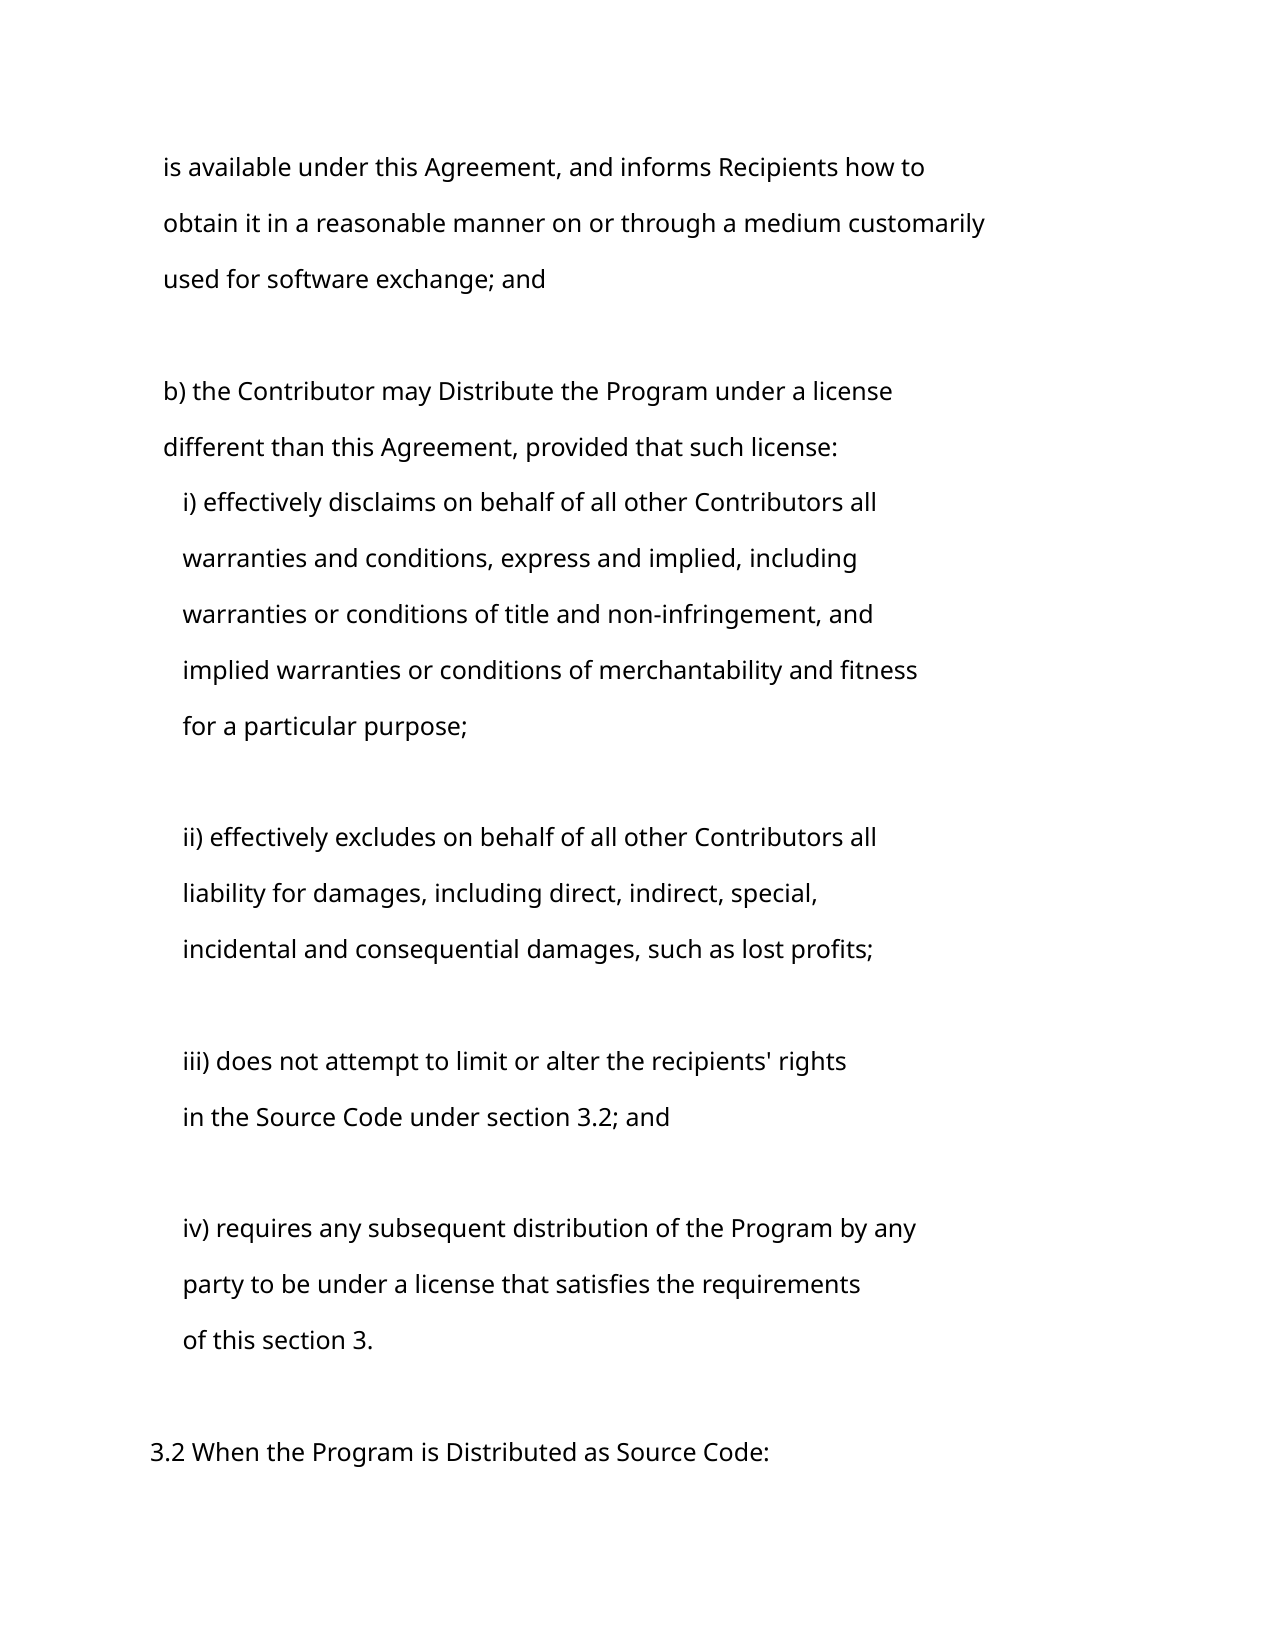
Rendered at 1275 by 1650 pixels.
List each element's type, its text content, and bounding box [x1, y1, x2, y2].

text 3.2 When the Program is Distributed as Source Code: [150, 1434, 1125, 1468]
text warranties and conditions, express and implied, including [150, 541, 1125, 575]
text implied warranties or conditions of merchantability and fitness [150, 652, 1125, 687]
text i) effectively disclaims on behalf of all other Contributors all [150, 485, 1125, 519]
text is available under this Agreement, and informs Recipients how to [150, 150, 1125, 184]
text in the Source Code under section 3.2; and [150, 1099, 1125, 1133]
text for a particular purpose; [150, 708, 1125, 742]
text different than this Agreement, provided that such license: [150, 429, 1125, 463]
text ii) effectively excludes on behalf of all other Contributors all [150, 820, 1125, 854]
text iii) does not attempt to limit or alter the recipients' rights [150, 1043, 1125, 1077]
text party to be under a license that satisfies the requirements [150, 1267, 1125, 1301]
text liability for damages, including direct, indirect, special, [150, 876, 1125, 910]
text b) the Contributor may Distribute the Program under a license [150, 373, 1125, 407]
text iv) requires any subsequent distribution of the Program by any [150, 1211, 1125, 1245]
text warranties or conditions of title and non-infringement, and [150, 597, 1125, 631]
text obtain it in a reasonable manner on or through a medium customarily [150, 206, 1125, 240]
text used for software exchange; and [150, 262, 1125, 296]
text of this section 3. [150, 1322, 1125, 1357]
text incidental and consequential damages, such as lost profits; [150, 932, 1125, 966]
